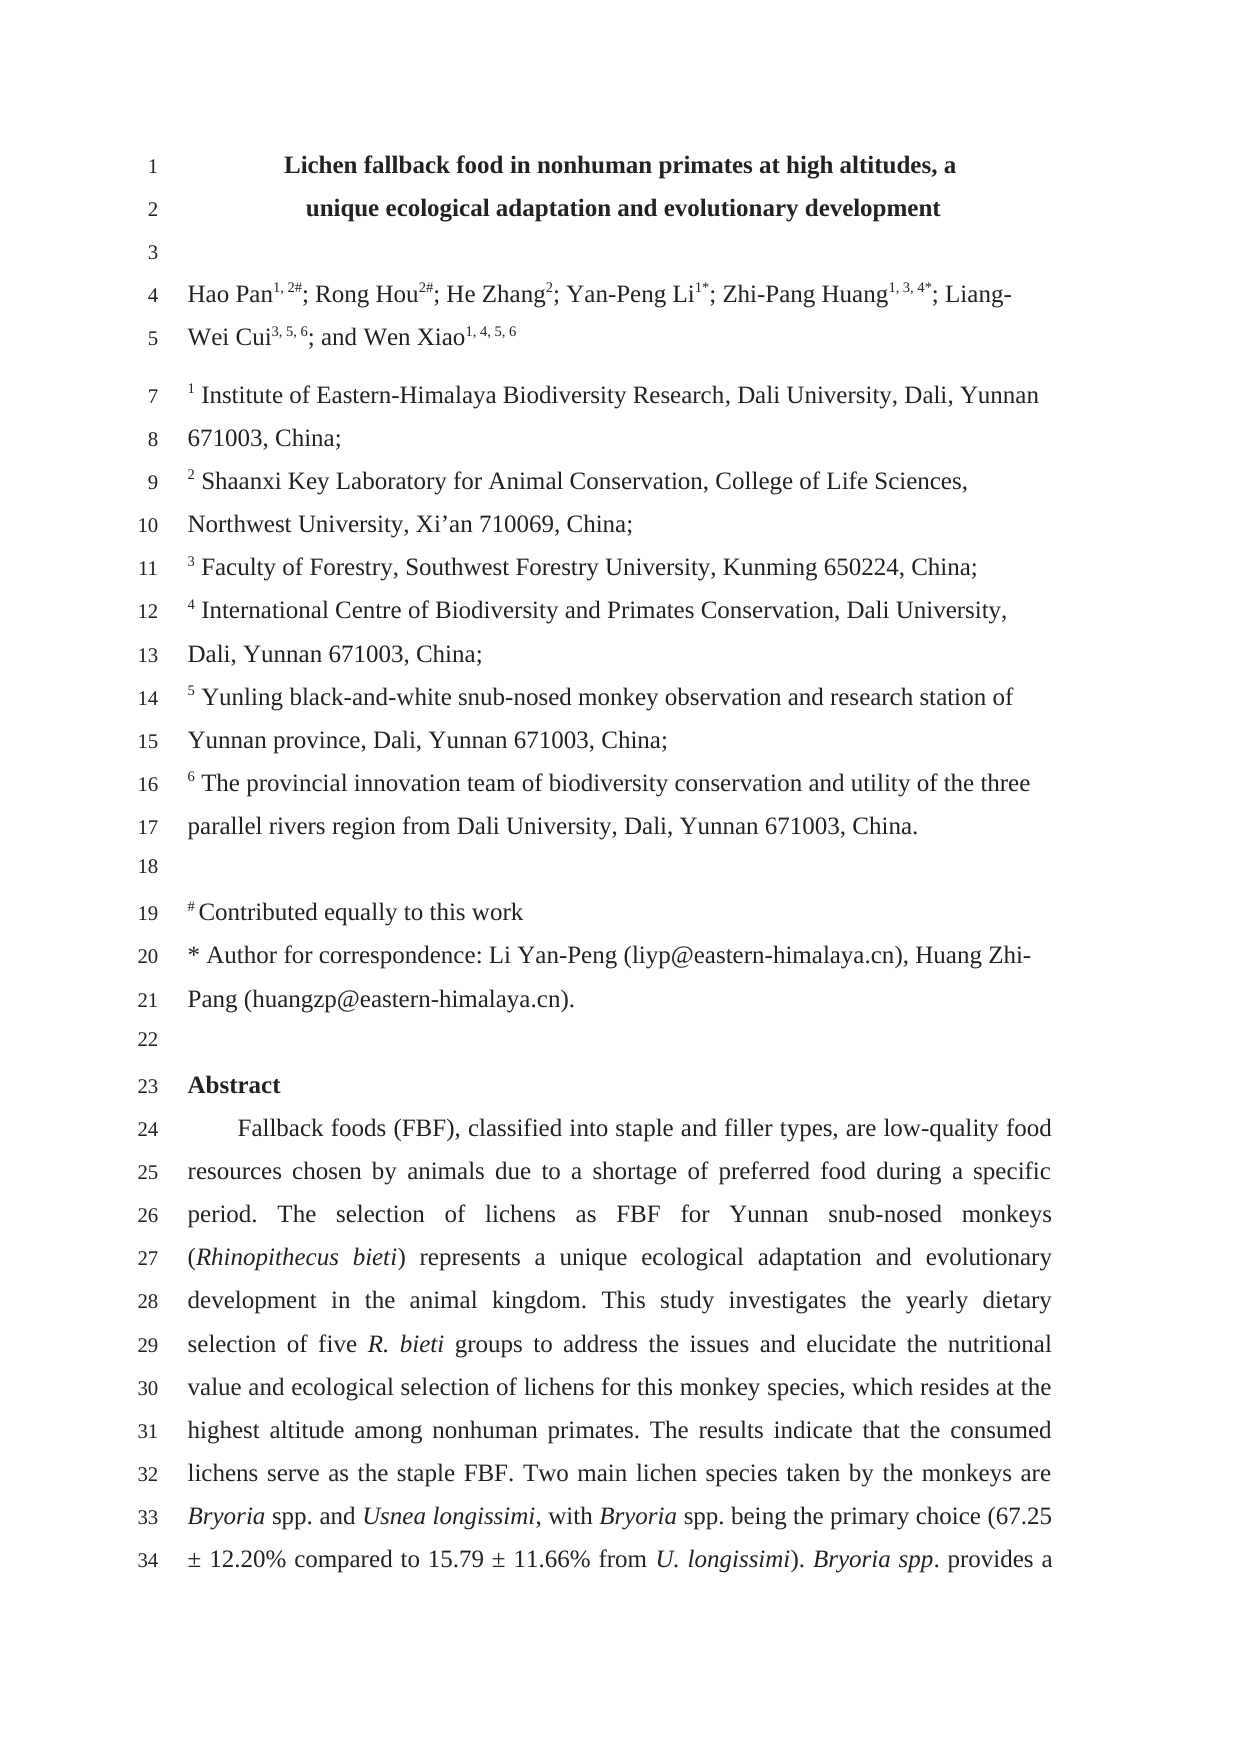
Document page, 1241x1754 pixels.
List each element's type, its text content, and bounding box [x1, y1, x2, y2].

text 6 The provincial innovation team of biodiversity conservation and utility of the three parallel rivers region from Dali University, Dali, Yunnan 671003, China. [187, 768, 1053, 840]
text unique ecological adaptation and evolutionary development [187, 193, 1053, 222]
subtitle Abstract [187, 1070, 1053, 1099]
text 5 Yunling black-and-white snub-nosed monkey observation and research station of Yunnan province, Dali, Yunnan 671003, China; [187, 682, 1053, 754]
text 2 Shaanxi Key Laboratory for Animal Conservation, College of Life Sciences, Northwest University, Xi’an 710069, China; [187, 466, 1053, 538]
text 4 International Centre of Biodiversity and Primates Conservation, Dali University, Dali, Yunnan 671003, China; [187, 596, 1053, 667]
text Lichen fallback food in nonhuman primates at high altitudes, a [187, 150, 1053, 179]
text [187, 1113, 1053, 1573]
text 3 Faculty of Forestry, Southwest Forestry University, Kunming 650224, China; [187, 552, 1053, 581]
text 1 Institute of Eastern-Himalaya Biodiversity Research, Dali University, Dali, Yunnan 671003, China; [187, 380, 1053, 452]
text * Author for correspondence: Li Yan-Peng (liyp@eastern-himalaya.cn), Huang Zhi-Pang (huangzp@eastern-himalaya.cn). [187, 941, 1053, 1012]
text # Contributed equally to this work [187, 897, 1053, 926]
text Hao Pan1, 2#; Rong Hou2#; He Zhang2; Yan-Peng Li1*; Zhi-Pang Huang1, 3, 4*; Liang-Wei Cui3, 5, 6; and Wen Xiao1, 4, 5, 6 [187, 279, 1053, 351]
